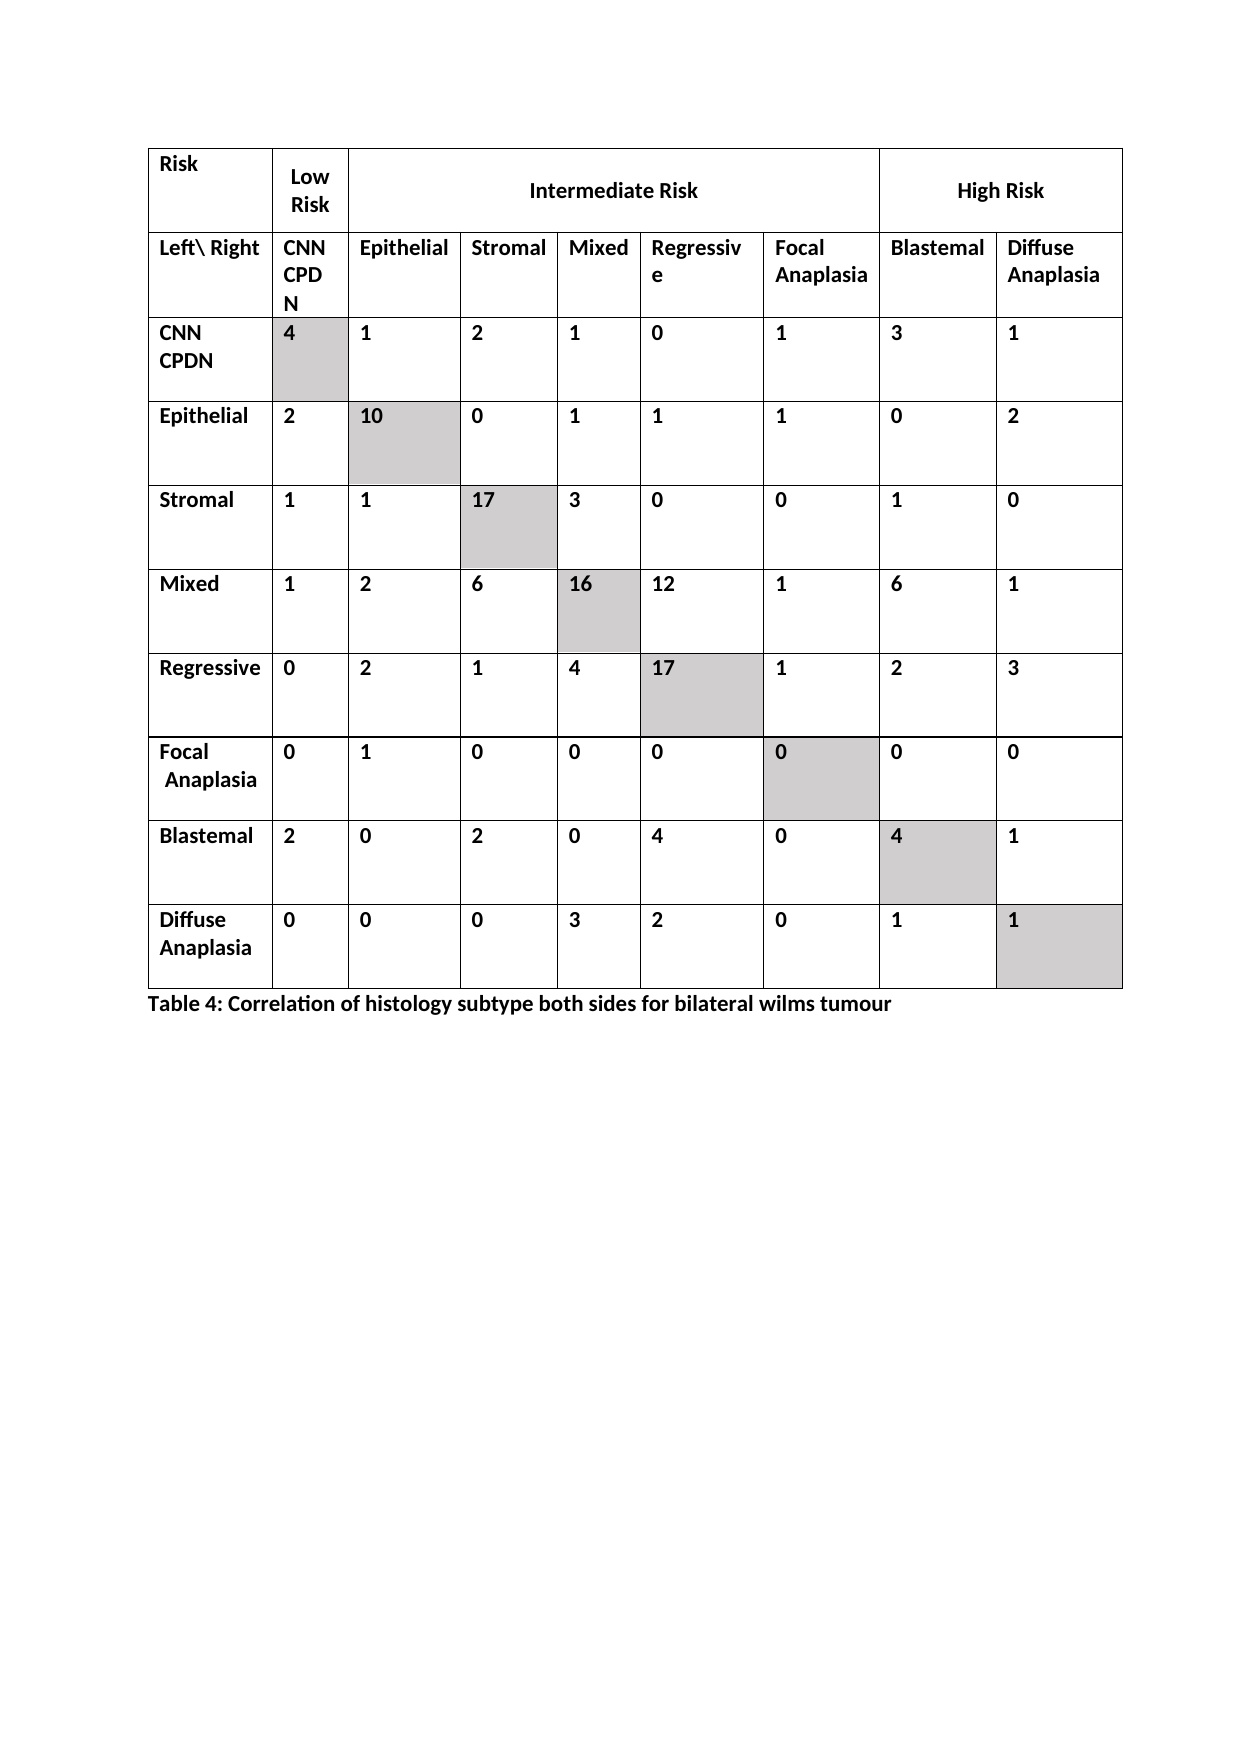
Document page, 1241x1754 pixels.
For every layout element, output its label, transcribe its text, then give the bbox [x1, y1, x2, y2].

table_cell 0 [641, 738, 763, 820]
table_cell 1 [349, 486, 460, 568]
table_cell 2 [461, 318, 557, 401]
table_cell 16 [558, 570, 640, 652]
table_cell 0 [997, 486, 1122, 568]
table_cell 2 [461, 821, 557, 904]
table_cell 12 [641, 570, 763, 652]
table_cell 1 [273, 486, 348, 568]
table_header High Risk [880, 149, 1122, 232]
table_cell Diffuse Anaplasia [149, 905, 272, 988]
table_cell 3 [880, 318, 996, 401]
table_cell 0 [641, 486, 763, 568]
table_cell 1 [880, 486, 996, 568]
table_cell 1 [764, 402, 879, 484]
table_cell Diffuse Anaplasia [997, 233, 1122, 317]
table_cell 0 [273, 738, 348, 820]
table_cell 0 [764, 905, 879, 988]
table_cell 1 [764, 570, 879, 652]
table_cell 1 [997, 905, 1122, 988]
table_cell Focal Anaplasia [149, 738, 272, 820]
table_cell 4 [880, 821, 996, 904]
table_cell 0 [558, 738, 640, 820]
table_cell 2 [880, 654, 996, 736]
table_cell 0 [558, 821, 640, 904]
table_cell 4 [641, 821, 763, 904]
text Table 4: Correlation of histology subtype both sides for bilateral wilms tumour [148, 989, 1093, 1017]
table_cell 4 [273, 318, 348, 401]
table_cell 0 [461, 402, 557, 484]
table_cell 0 [880, 402, 996, 484]
table_cell 0 [349, 905, 460, 988]
table_cell 3 [558, 905, 640, 988]
table_cell 0 [273, 654, 348, 736]
table_cell 2 [349, 570, 460, 652]
table_cell 0 [764, 821, 879, 904]
table_cell Focal Anaplasia [764, 233, 879, 317]
table_cell 0 [880, 738, 996, 820]
table_cell 0 [461, 738, 557, 820]
table_cell 1 [273, 570, 348, 652]
table_cell 1 [349, 738, 460, 820]
table_cell 1 [641, 402, 763, 484]
table_cell 0 [641, 318, 763, 401]
table_cell 2 [273, 821, 348, 904]
table_cell 0 [349, 821, 460, 904]
table_cell CNN CPDN [273, 233, 348, 317]
table_header Intermediate Risk [349, 149, 879, 232]
table_cell Regressive [149, 654, 272, 736]
table_header Low Risk [273, 149, 348, 232]
table_cell 0 [997, 738, 1122, 820]
table_cell Mixed [149, 570, 272, 652]
table_cell 3 [558, 486, 640, 568]
table_cell 1 [558, 318, 640, 401]
table_cell 1 [997, 318, 1122, 401]
table_cell Regressive [641, 233, 763, 317]
table_cell 1 [558, 402, 640, 484]
table_cell Epithelial [349, 233, 460, 317]
table_cell Stromal [461, 233, 557, 317]
table_cell 0 [764, 486, 879, 568]
table_cell 17 [641, 654, 763, 736]
table_header Risk [149, 149, 272, 232]
table_cell CNN CPDN [149, 318, 272, 401]
table_cell Stromal [149, 486, 272, 568]
table_cell Mixed [558, 233, 640, 317]
table_cell 1 [764, 318, 879, 401]
table_cell 0 [461, 905, 557, 988]
table_cell 6 [461, 570, 557, 652]
table_cell 10 [349, 402, 460, 484]
table_cell Epithelial [149, 402, 272, 484]
table_cell Blastemal [149, 821, 272, 904]
table_cell Blastemal [880, 233, 996, 317]
table_cell 2 [349, 654, 460, 736]
table_cell 17 [461, 486, 557, 568]
table_cell 3 [997, 654, 1122, 736]
table_cell 6 [880, 570, 996, 652]
table_cell 1 [461, 654, 557, 736]
table_cell 1 [349, 318, 460, 401]
table_cell 4 [558, 654, 640, 736]
table_cell 1 [880, 905, 996, 988]
table_cell 1 [997, 821, 1122, 904]
table_cell 0 [764, 738, 879, 820]
table_cell 2 [997, 402, 1122, 484]
table_cell 2 [273, 402, 348, 484]
table_cell 1 [997, 570, 1122, 652]
table_cell Left\ Right [149, 233, 272, 317]
table_cell 0 [273, 905, 348, 988]
table_cell 1 [764, 654, 879, 736]
table_cell 2 [641, 905, 763, 988]
